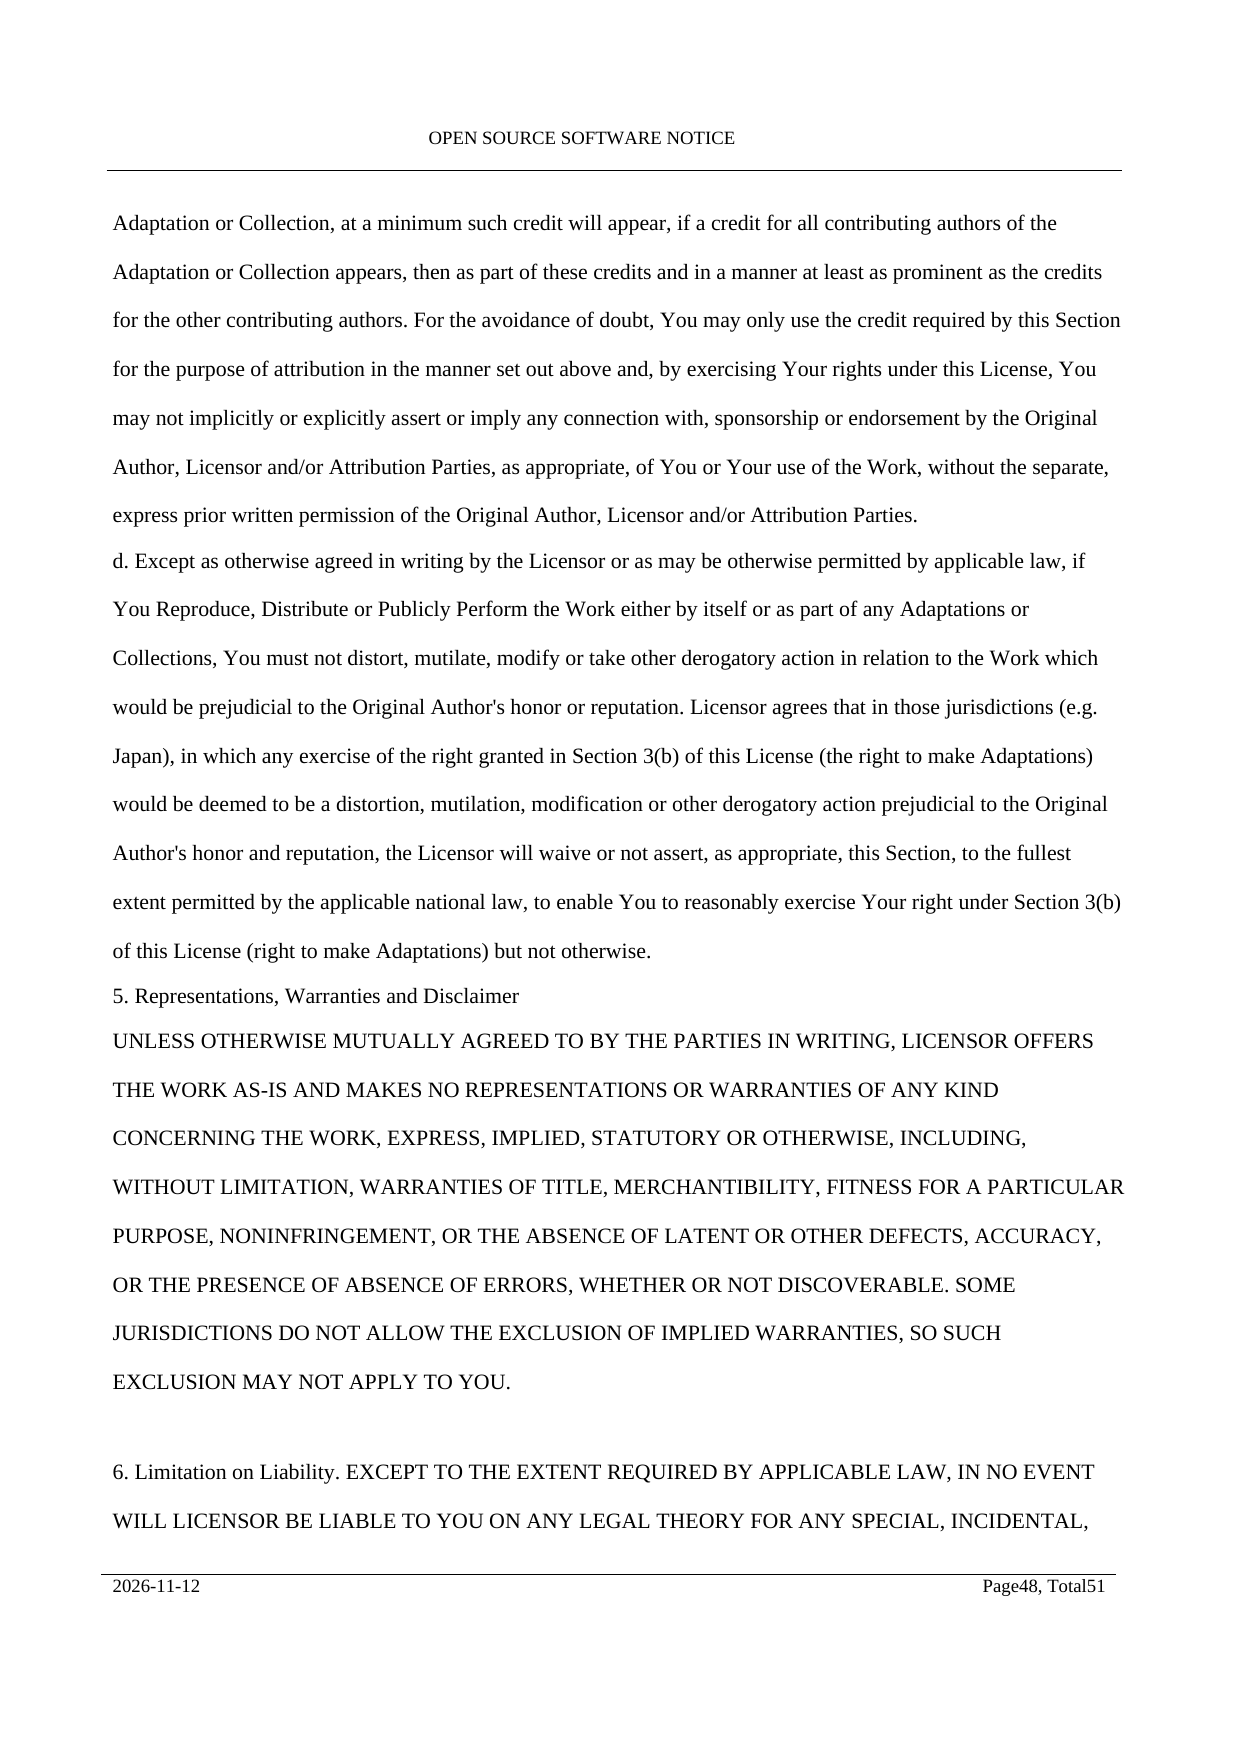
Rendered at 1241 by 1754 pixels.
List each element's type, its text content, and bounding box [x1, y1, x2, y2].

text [112, 1456, 1128, 1537]
text 5. Representations, Warranties and Disclaimer [112, 979, 1128, 1012]
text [112, 206, 1128, 531]
text d. Except as otherwise agreed in writing by the Licensor or as may be otherwise permitted by applicable law, if You Reproduce, Distribute or Publicly Perform the Work either by itself or as part of any Adaptations or Collections, You must not distort, mutilate, modify or take other derogatory action in relation to the Work which would be prejudicial to the Original Author's honor or reputation. Licensor agrees that in those jurisdictions (e.g. Japan), in which any exercise of the right granted in Section 3(b) of this License (the right to make Adaptations) would be deemed to be a distortion, mutilation, modification or other derogatory action prejudicial to the Original Author's honor and reputation, the Licensor will waive or not assert, as appropriate, this Section, to the fullest extent permitted by the applicable national law, to enable You to reasonably exercise Your right under Section 3(b) of this License (right to make Adaptations) but not otherwise. [112, 544, 1128, 966]
text UNLESS OTHERWISE MUTUALLY AGREED TO BY THE PARTIES IN WRITING, LICENSOR OFFERS THE WORK AS-IS AND MAKES NO REPRESENTATIONS OR WARRANTIES OF ANY KIND CONCERNING THE WORK, EXPRESS, IMPLIED, STATUTORY OR OTHERWISE, INCLUDING, WITHOUT LIMITATION, WARRANTIES OF TITLE, MERCHANTIBILITY, FITNESS FOR A PARTICULAR PURPOSE, NONINFRINGEMENT, OR THE ABSENCE OF LATENT OR OTHER DEFECTS, ACCURACY, OR THE PRESENCE OF ABSENCE OF ERRORS, WHETHER OR NOT DISCOVERABLE. SOME JURISDICTIONS DO NOT ALLOW THE EXCLUSION OF IMPLIED WARRANTIES, SO SUCH EXCLUSION MAY NOT APPLY TO YOU. [112, 1024, 1128, 1398]
